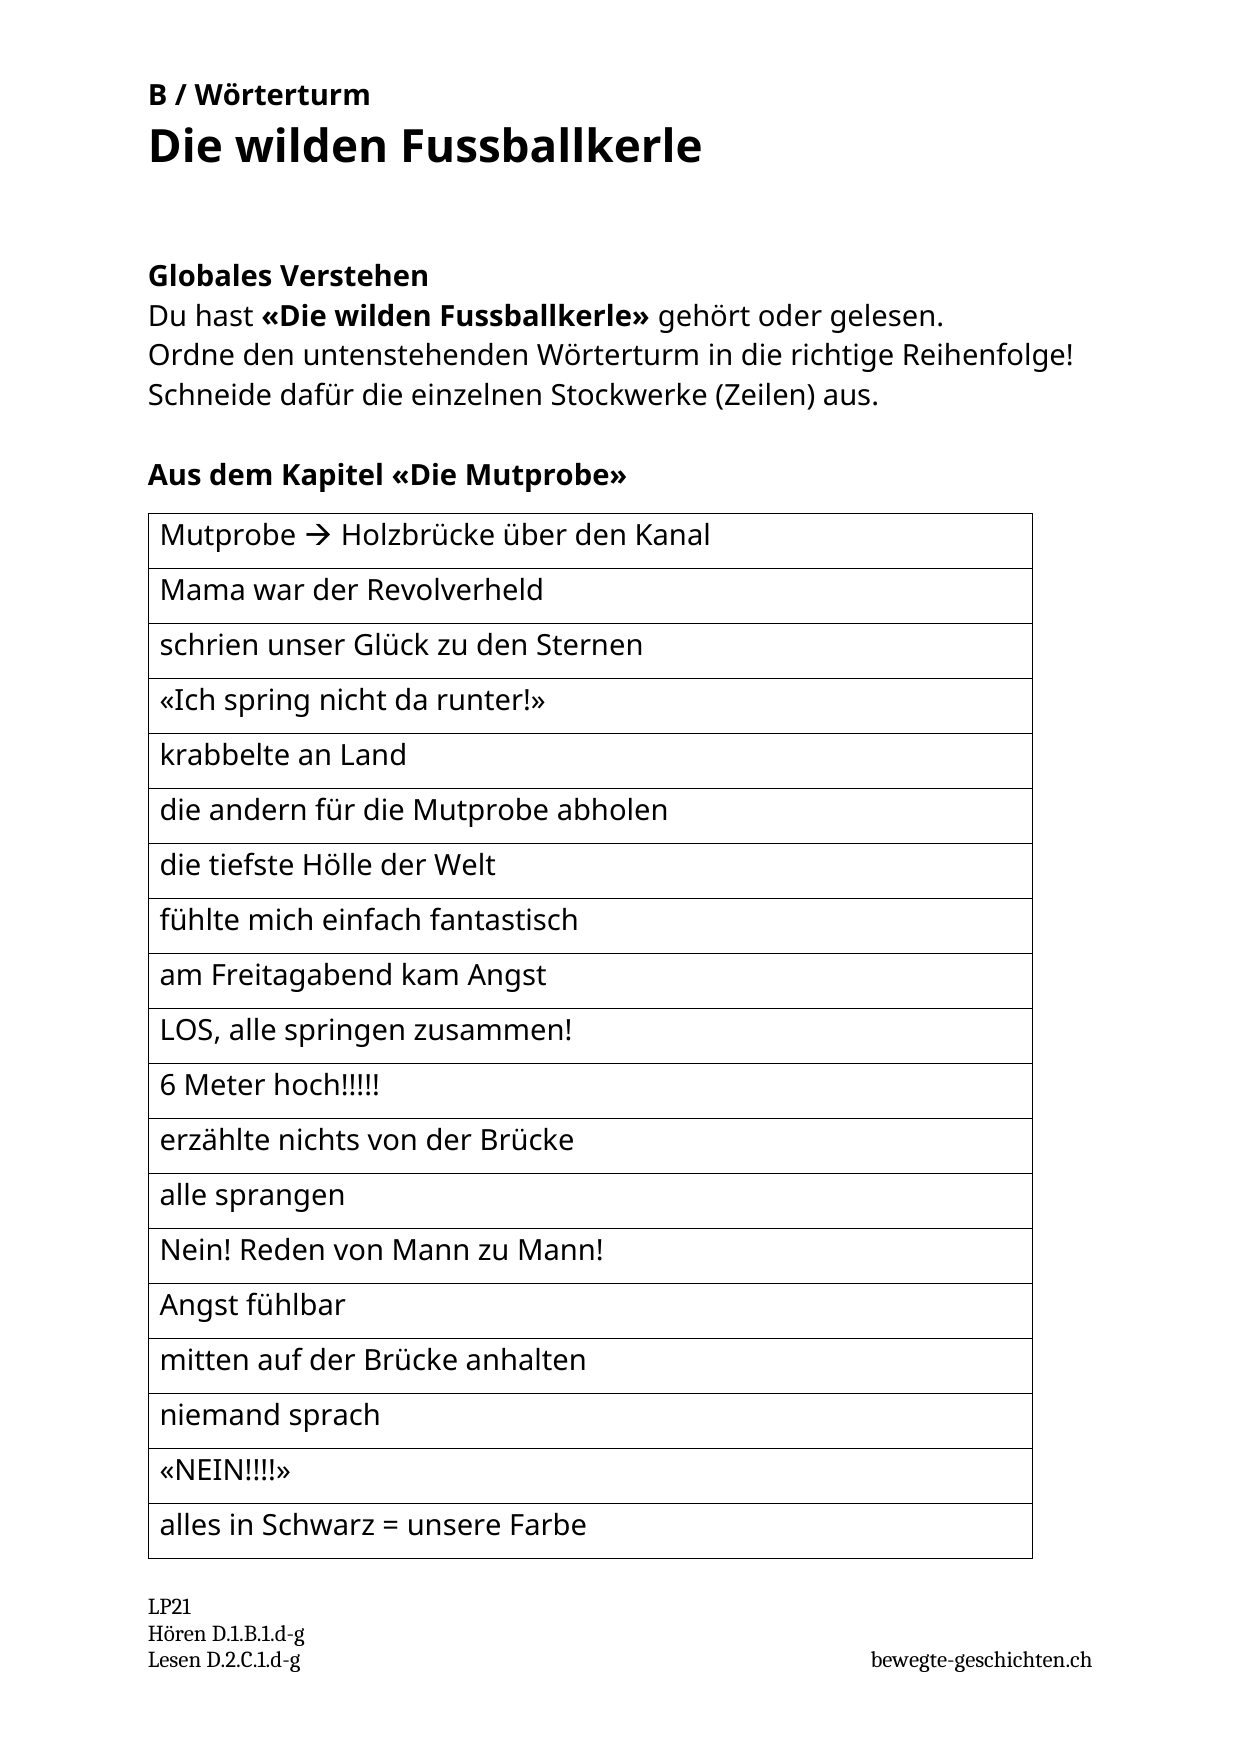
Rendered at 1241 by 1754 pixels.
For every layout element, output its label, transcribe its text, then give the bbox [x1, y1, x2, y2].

table_cell Nein! Reden von Mann zu Mann! [149, 1229, 1032, 1283]
text Die wilden Fussballkerle [148, 113, 1093, 176]
table_cell alle sprangen [149, 1174, 1032, 1228]
table_cell alles in Schwarz = unsere Farbe [149, 1504, 1032, 1558]
text Du hast «Die wilden Fussballkerle» gehört oder gelesen. [148, 295, 1093, 335]
table_cell 6 Meter hoch!!!!! [149, 1064, 1032, 1118]
text B / Wörterturm [148, 74, 1093, 113]
table_cell am Freitagabend kam Angst [149, 954, 1032, 1008]
table_cell die tiefste Hölle der Welt [149, 844, 1032, 898]
table_cell Angst fühlbar [149, 1284, 1032, 1338]
text Globales Verstehen [148, 255, 1093, 295]
table_cell schrien unser Glück zu den Sternen [149, 624, 1032, 678]
table_cell mitten auf der Brücke anhalten [149, 1339, 1032, 1393]
text Schneide dafür die einzelnen Stockwerke (Zeilen) aus. [148, 374, 1093, 414]
table_cell LOS, alle springen zusammen! [149, 1009, 1032, 1063]
table_header Mutprobe Holzbrücke über den Kanal [149, 514, 1032, 568]
table_cell die andern für die Mutprobe abholen [149, 789, 1032, 843]
text Aus dem Kapitel «Die Mutprobe» [148, 454, 1093, 493]
table_cell Mama war der Revolverheld [149, 569, 1032, 623]
table_cell niemand sprach [149, 1394, 1032, 1448]
table_cell «NEIN!!!!» [149, 1449, 1032, 1503]
text Ordne den untenstehenden Wörterturm in die richtige Reihenfolge! [148, 335, 1093, 374]
table_cell «Ich spring nicht da runter!» [149, 679, 1032, 733]
table_cell erzählte nichts von der Brücke [149, 1119, 1032, 1173]
table_cell krabbelte an Land [149, 734, 1032, 788]
table_cell fühlte mich einfach fantastisch [149, 899, 1032, 953]
